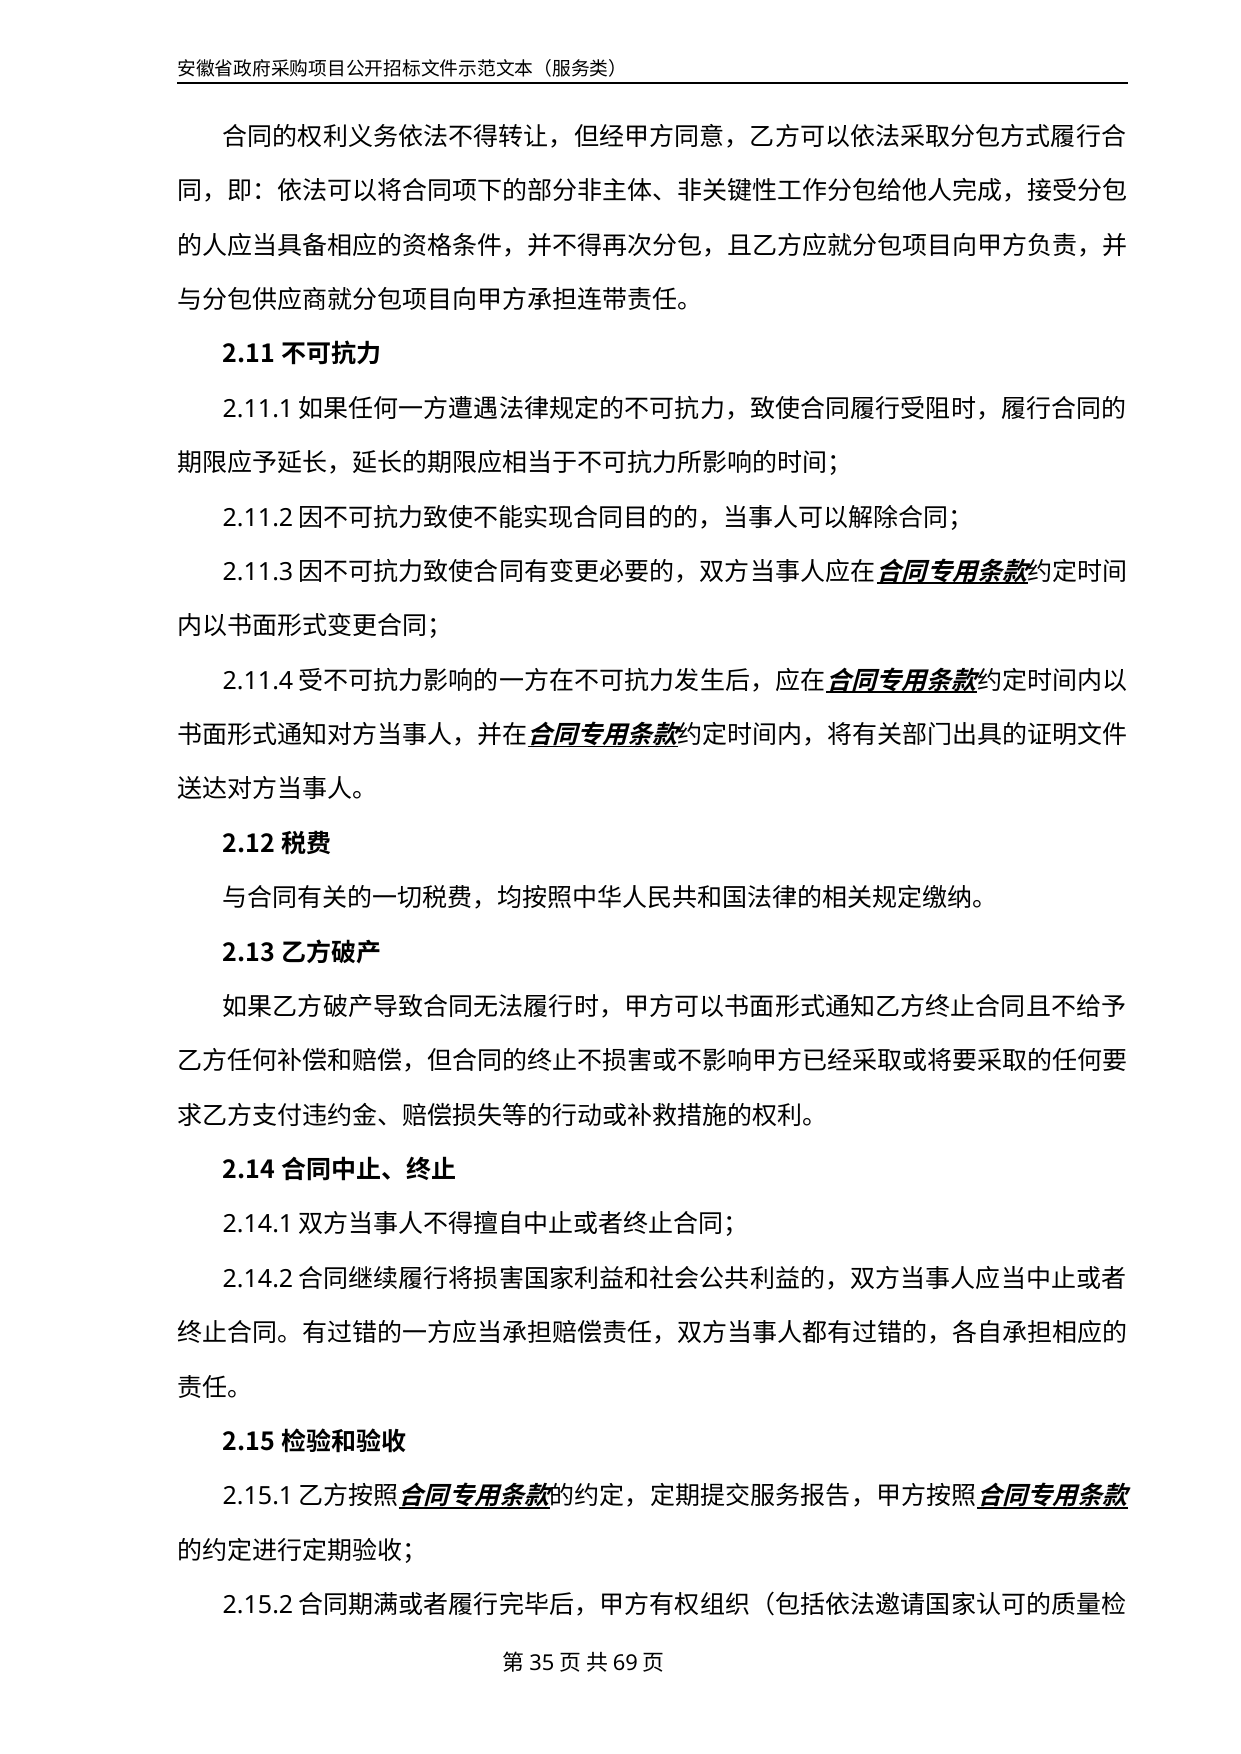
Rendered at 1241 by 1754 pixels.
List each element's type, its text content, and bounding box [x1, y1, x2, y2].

text 2.14 合同中止、终止 [177, 1149, 1128, 1186]
text 2.11.3因不可抗力致使合同有变更必要的，双方当事人应在合同专用条款约定时间内以书面形式变更合同； [177, 551, 1128, 642]
text 2.12 税费 [177, 823, 1128, 859]
text 2.11.2因不可抗力致使不能实现合同目的的，当事人可以解除合同； [177, 497, 1128, 533]
text 2.15.1乙方按照合同专用条款的约定，定期提交服务报告，甲方按照合同专用条款的约定进行定期验收； [177, 1476, 1128, 1566]
text 2.11.4受不可抗力影响的一方在不可抗力发生后，应在合同专用条款约定时间内以书面形式通知对方当事人，并在合同专用条款约定时间内，将有关部门出具的证明文件送达对方当事人。 [177, 660, 1128, 805]
text 2.14.2合同继续履行将损害国家利益和社会公共利益的，双方当事人应当中止或者终止合同。有过错的一方应当承担赔偿责任，双方当事人都有过错的，各自承担相应的责任。 [177, 1258, 1128, 1403]
text 2.15 检验和验收 [177, 1421, 1128, 1458]
text 2.11.1如果任何一方遭遇法律规定的不可抗力，致使合同履行受阻时，履行合同的期限应予延长，延长的期限应相当于不可抗力所影响的时间； [177, 388, 1128, 479]
text 2.14.1双方当事人不得擅自中止或者终止合同； [177, 1204, 1128, 1240]
text 如果乙方破产导致合同无法履行时，甲方可以书面形式通知乙方终止合同且不给予乙方任何补偿和赔偿，但合同的终止不损害或不影响甲方已经采取或将要采取的任何要求乙方支付违约金、赔偿损失等的行动或补救措施的权利。 [177, 986, 1128, 1131]
text 2.11 不可抗力 [177, 334, 1128, 370]
text 与合同有关的一切税费，均按照中华人民共和国法律的相关规定缴纳。 [177, 878, 1128, 914]
text 2.13 乙方破产 [177, 932, 1128, 968]
text 合同的权利义务依法不得转让，但经甲方同意，乙方可以依法采取分包方式履行合同，即：依法可以将合同项下的部分非主体、非关键性工作分包给他人完成，接受分包的人应当具备相应的资格条件，并不得再次分包，且乙方应就分包项目向甲方负责，并与分包供应商就分包项目向甲方承担连带责任。 [177, 116, 1128, 316]
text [177, 1584, 1128, 1621]
